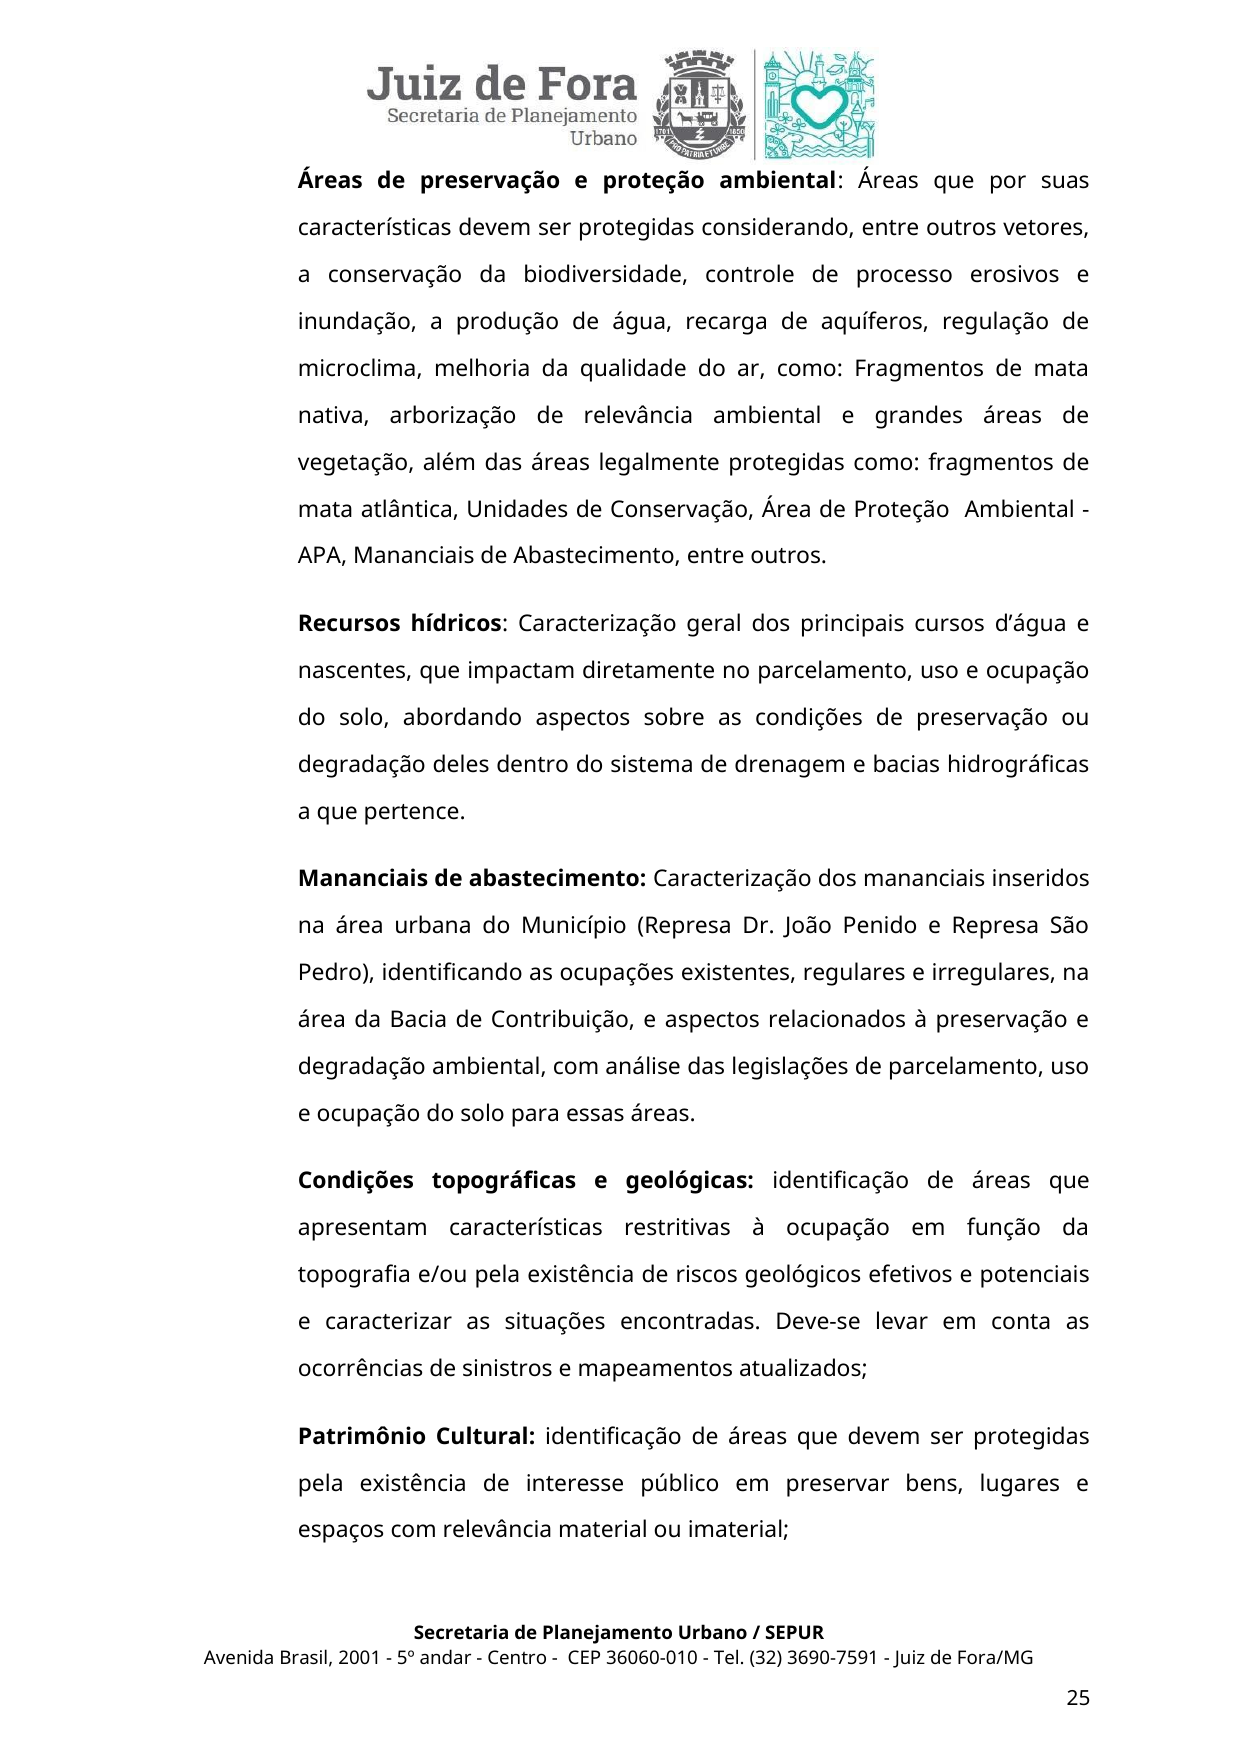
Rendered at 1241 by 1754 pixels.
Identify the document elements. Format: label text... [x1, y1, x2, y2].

text Mananciais de abastecimento: Caracterização dos mananciais inseridos na área urbana do Município (Represa Dr. João Penido e Represa São Pedro), identificando as ocupações existentes, regulares e irregulares, na área da Bacia de Contribuição, e aspectos relacionados à preservação e degradação ambiental, com análise das legislações de parcelamento, uso e ocupação do solo para essas áreas. [298, 862, 1090, 1128]
text Patrimônio Cultural: identificação de áreas que devem ser protegidas pela existência de interesse público em preservar bens, lugares e espaços com relevância material ou imaterial; [298, 1420, 1090, 1545]
text Áreas de preservação e proteção ambiental: Áreas que por suas características devem ser protegidas considerando, entre outros vetores, a conservação da biodiversidade, controle de processo erosivos e inundação, a produção de água, recarga de aquíferos, regulação de microclima, melhoria da qualidade do ar, como: Fragmentos de mata nativa, arborização de relevância ambiental e grandes áreas de vegetação, além das áreas legalmente protegidas como: fragmentos de mata atlântica, Unidades de Conservação, Área de Proteção Ambiental - APA, Mananciais de Abastecimento, entre outros. [298, 164, 1090, 571]
text Recursos hídricos: Caracterização geral dos principais cursos d’água e nascentes, que impactam diretamente no parcelamento, uso e ocupação do solo, abordando aspectos sobre as condições de preservação ou degradação deles dentro do sistema de drenagem e bacias hidrográficas a que pertence. [298, 607, 1090, 826]
picture [359, 47, 879, 165]
text Condições topográficas e geológicas: identificação de áreas que apresentam características restritivas à ocupação em função da topografia e/ou pela existência de riscos geológicos efetivos e potenciais e caracterizar as situações encontradas. Deve-se levar em conta as ocorrências de sinistros e mapeamentos atualizados; [298, 1164, 1090, 1383]
